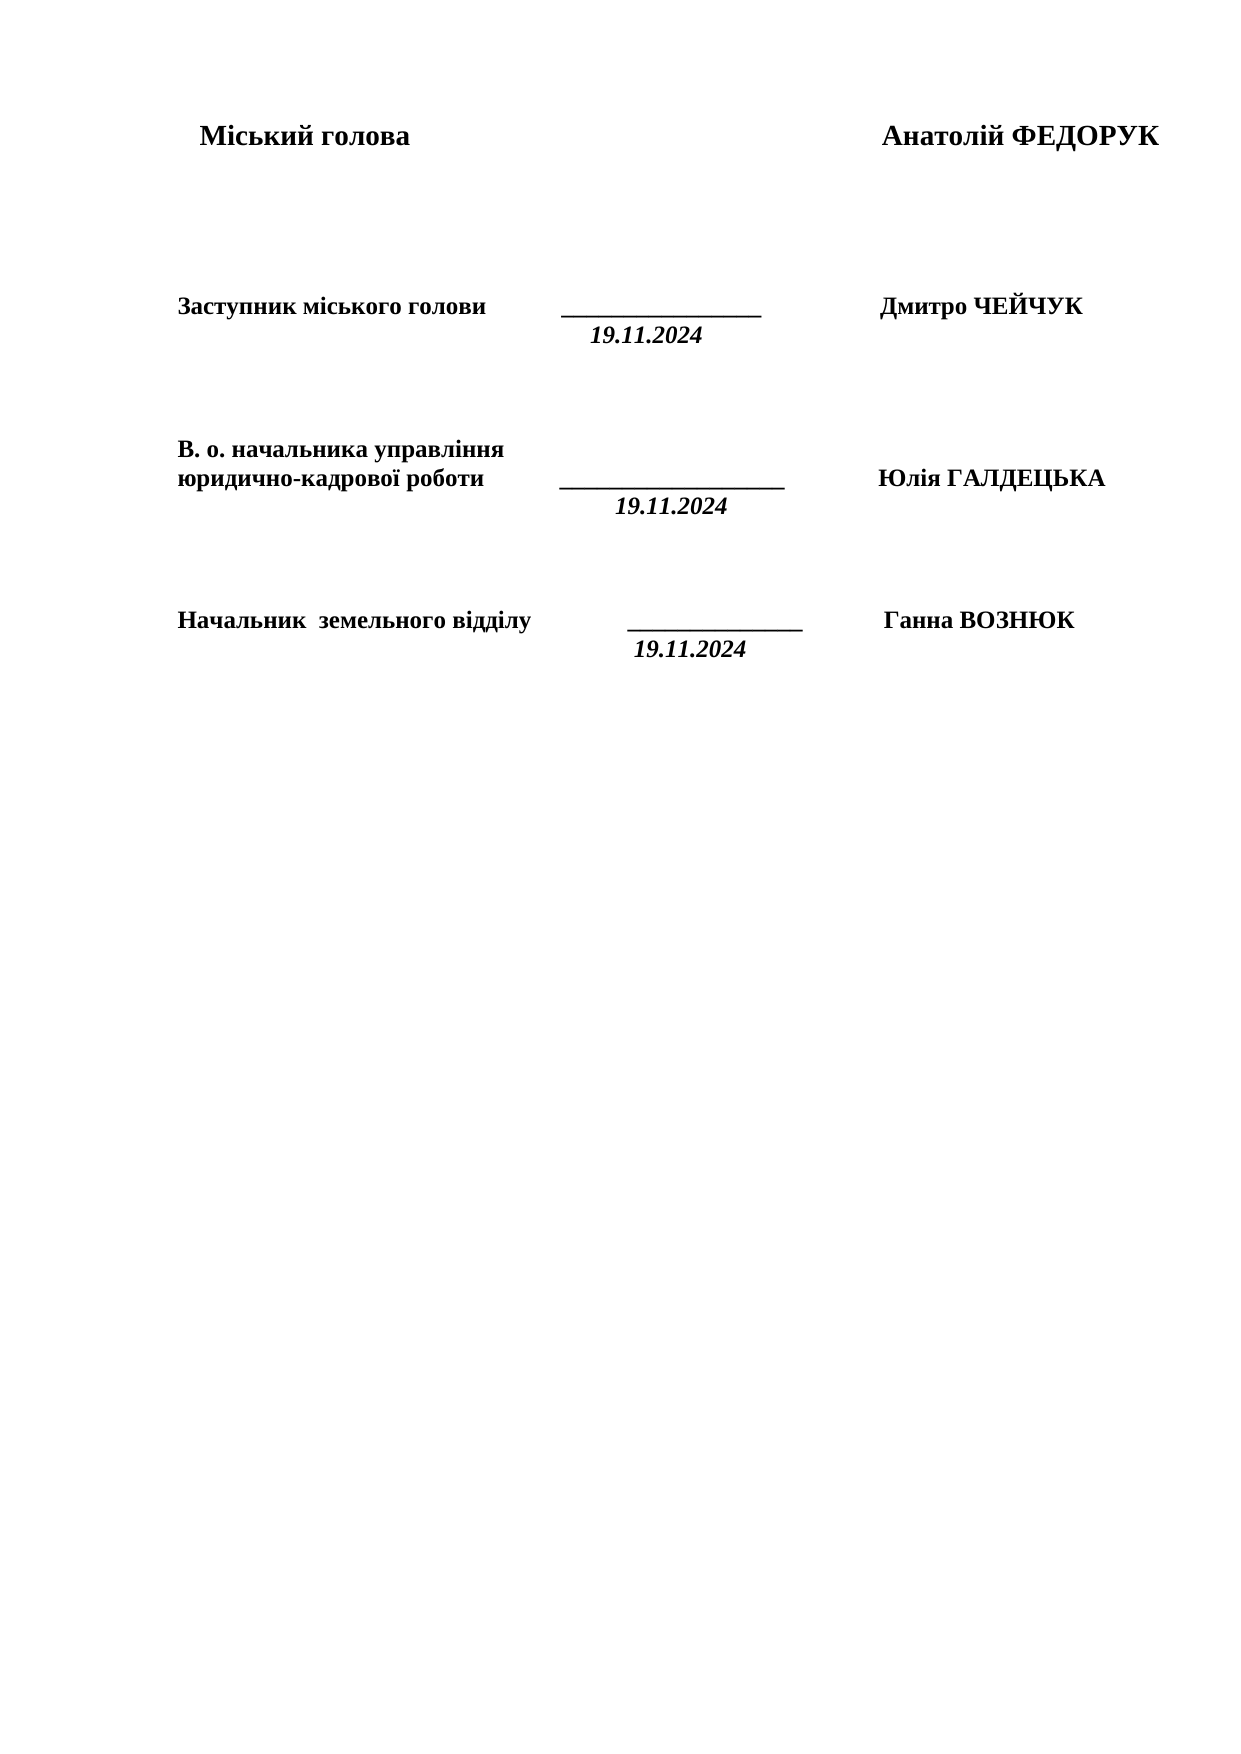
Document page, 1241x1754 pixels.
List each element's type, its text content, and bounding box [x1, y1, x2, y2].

text 19.11.2024 [177, 634, 1181, 662]
text 19.11.2024 [177, 491, 1181, 605]
text Міський голова Анатолій ФЕДОРУК [177, 118, 1181, 152]
text В. о. начальника управління [177, 405, 1181, 463]
text юридично-кадрової роботи __________________ Юлія ГАЛДЕЦЬКА [177, 463, 1181, 491]
text Заступник міського голови ________________ Дмитро ЧЕЙЧУК [177, 291, 1181, 320]
text 19.11.2024 [177, 320, 1181, 376]
text Начальник земельного відділу ______________ Ганна ВОЗНЮК [177, 605, 1181, 634]
